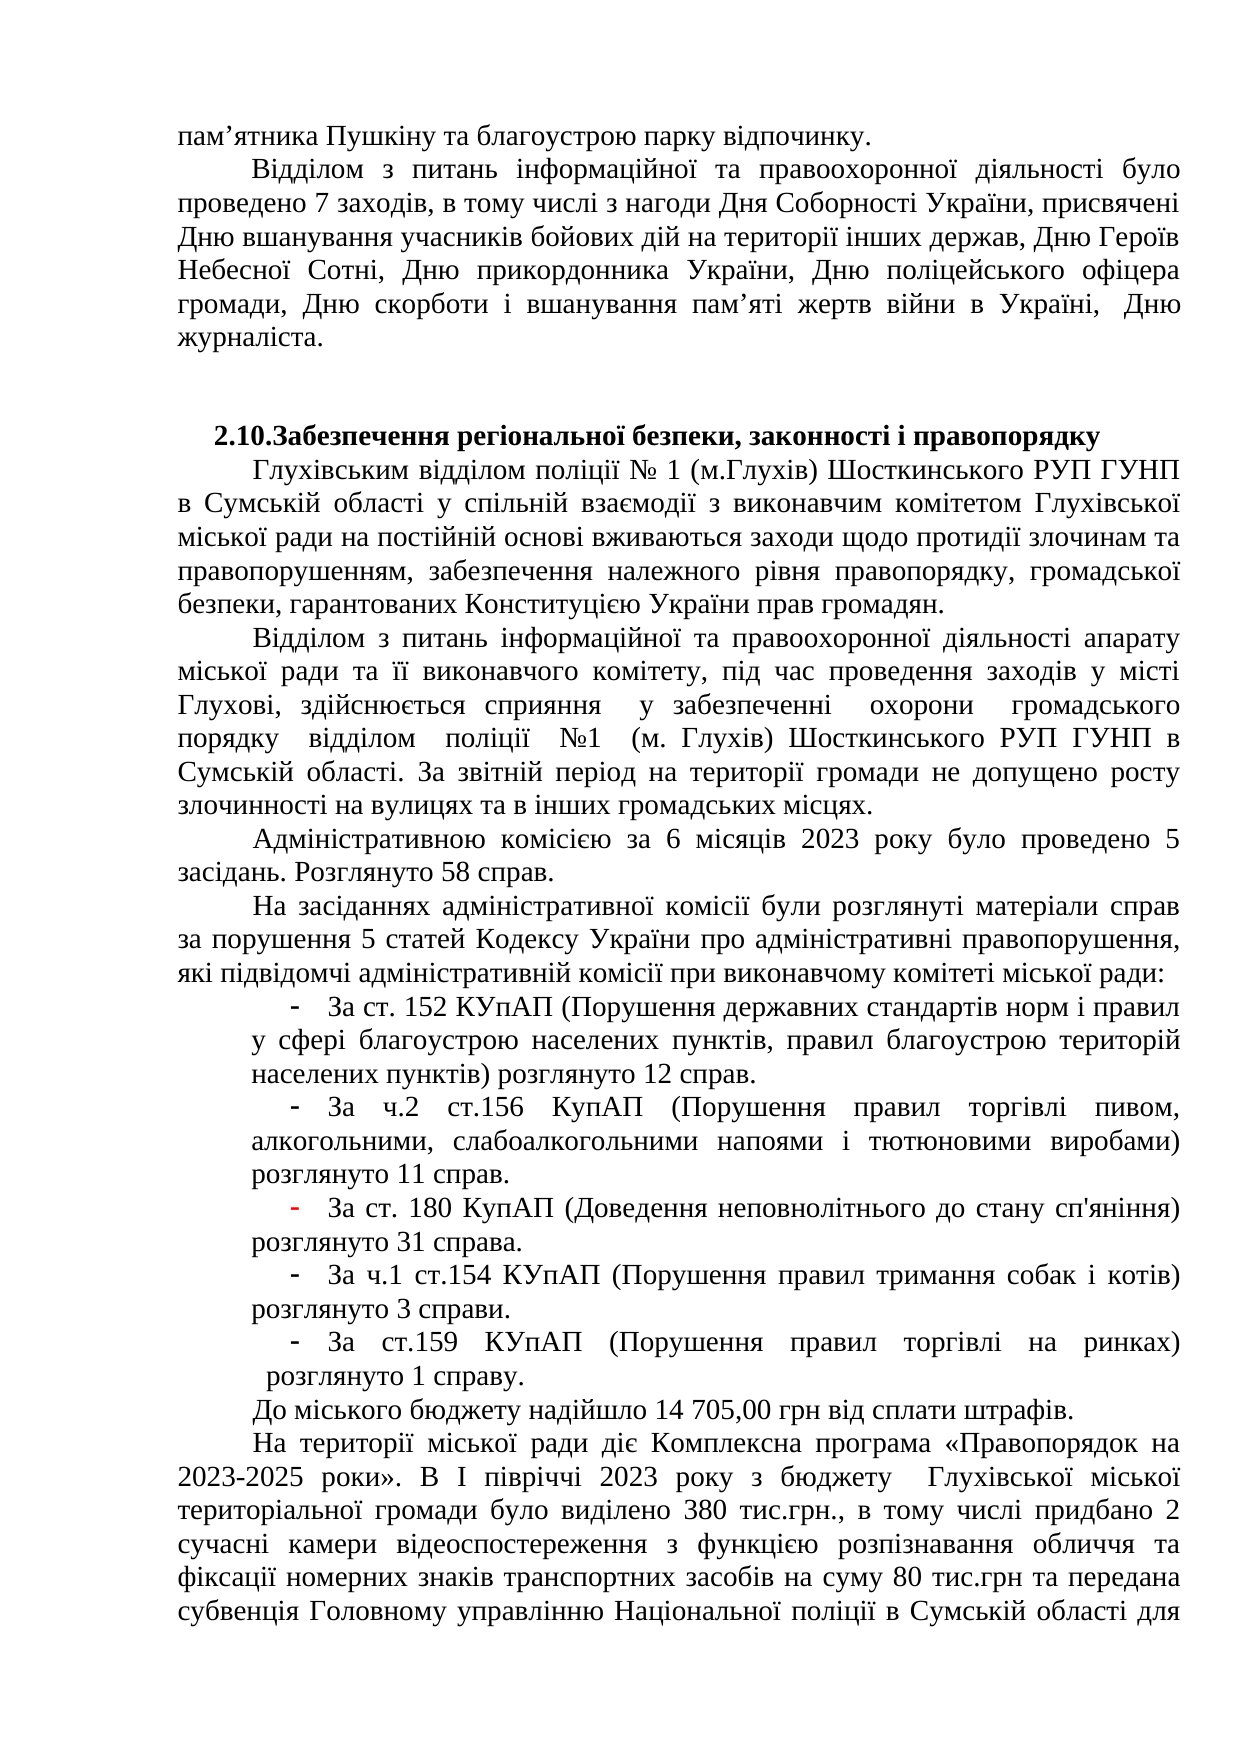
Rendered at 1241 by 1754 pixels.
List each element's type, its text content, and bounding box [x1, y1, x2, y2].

text Відділом з питань інформаційної та правоохоронної діяльності було проведено 7 заходів, в тому числі з нагоди Дня Соборності України, присвячені Дню вшанування учасників бойових дій на території інших держав, Дню Героїв Небесної Сотні, Дню прикордонника України, Дню поліцейського офіцера громади, Дню скорботи і вшанування пам’яті жертв війни в Україні, Дню журналіста. [177, 152, 1181, 353]
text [177, 118, 1181, 152]
list За ст. 152 КУпАП (Порушення державних стандартів норм і правил у сфері благоустрою населених пунктів, правил благоустрою територій населених пунктів) розглянуто 12 справ. [251, 989, 1181, 1089]
list За ч.1 ст.154 КУпАП (Порушення правил тримання собак і котів) розглянуто 3 справи. [251, 1257, 1181, 1324]
subtitle 2.10.Забезпечення регіональної безпеки, законності і правопорядку [177, 418, 1181, 452]
text Глухівським відділом поліції № 1 (м.Глухів) Шосткинського РУП ГУНП в Сумській області у спільній взаємодії з виконавчим комітетом Глухівської міської ради на постійній основі вживаються заходи щодо протидії злочинам та правопорушенням, забезпечення належного рівня правопорядку, громадської безпеки, гарантованих Конституцією України прав громадян. [177, 452, 1181, 620]
list За ч.2 ст.156 КупАП (Порушення правил торгівлі пивом, алкогольними, слабоалкогольними напоями і тютюновими виробами) розглянуто 11 справ. [251, 1089, 1181, 1190]
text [177, 1425, 1181, 1627]
text Адміністративною комісією за 6 місяців 2023 року було проведено 5 засідань. Розглянуто 58 справ. [177, 821, 1181, 888]
text Відділом з питань інформаційної та правоохоронної діяльності апарату міської ради та її виконавчого комітету, під час проведення заходів у місті Глухові, здійснюється сприяння у забезпеченні охорони громадського порядку відділом поліції №1 (м. Глухів) Шосткинського РУП ГУНП в Сумській області. За звітній період на території громади не допущено росту злочинності на вулицях та в інших громадських місцях. [177, 620, 1181, 821]
text На засіданнях адміністративної комісії були розглянуті матеріали справ за порушення 5 статей Кодексу України про адміністративні правопорушення, які підвідомчі адміністративній комісії при виконавчому комітеті міської ради: [177, 888, 1181, 989]
list За ст.159 КУпАП (Порушення правил торгівлі на ринках) розглянуто 1 справу. [266, 1324, 1181, 1392]
list За ст. 180 КупАП (Доведення неповнолітнього до стану сп'яніння) розглянуто 31 справа. [251, 1190, 1181, 1257]
text До міського бюджету надійшло 14 705,00 грн від сплати штрафів. [177, 1392, 1181, 1425]
